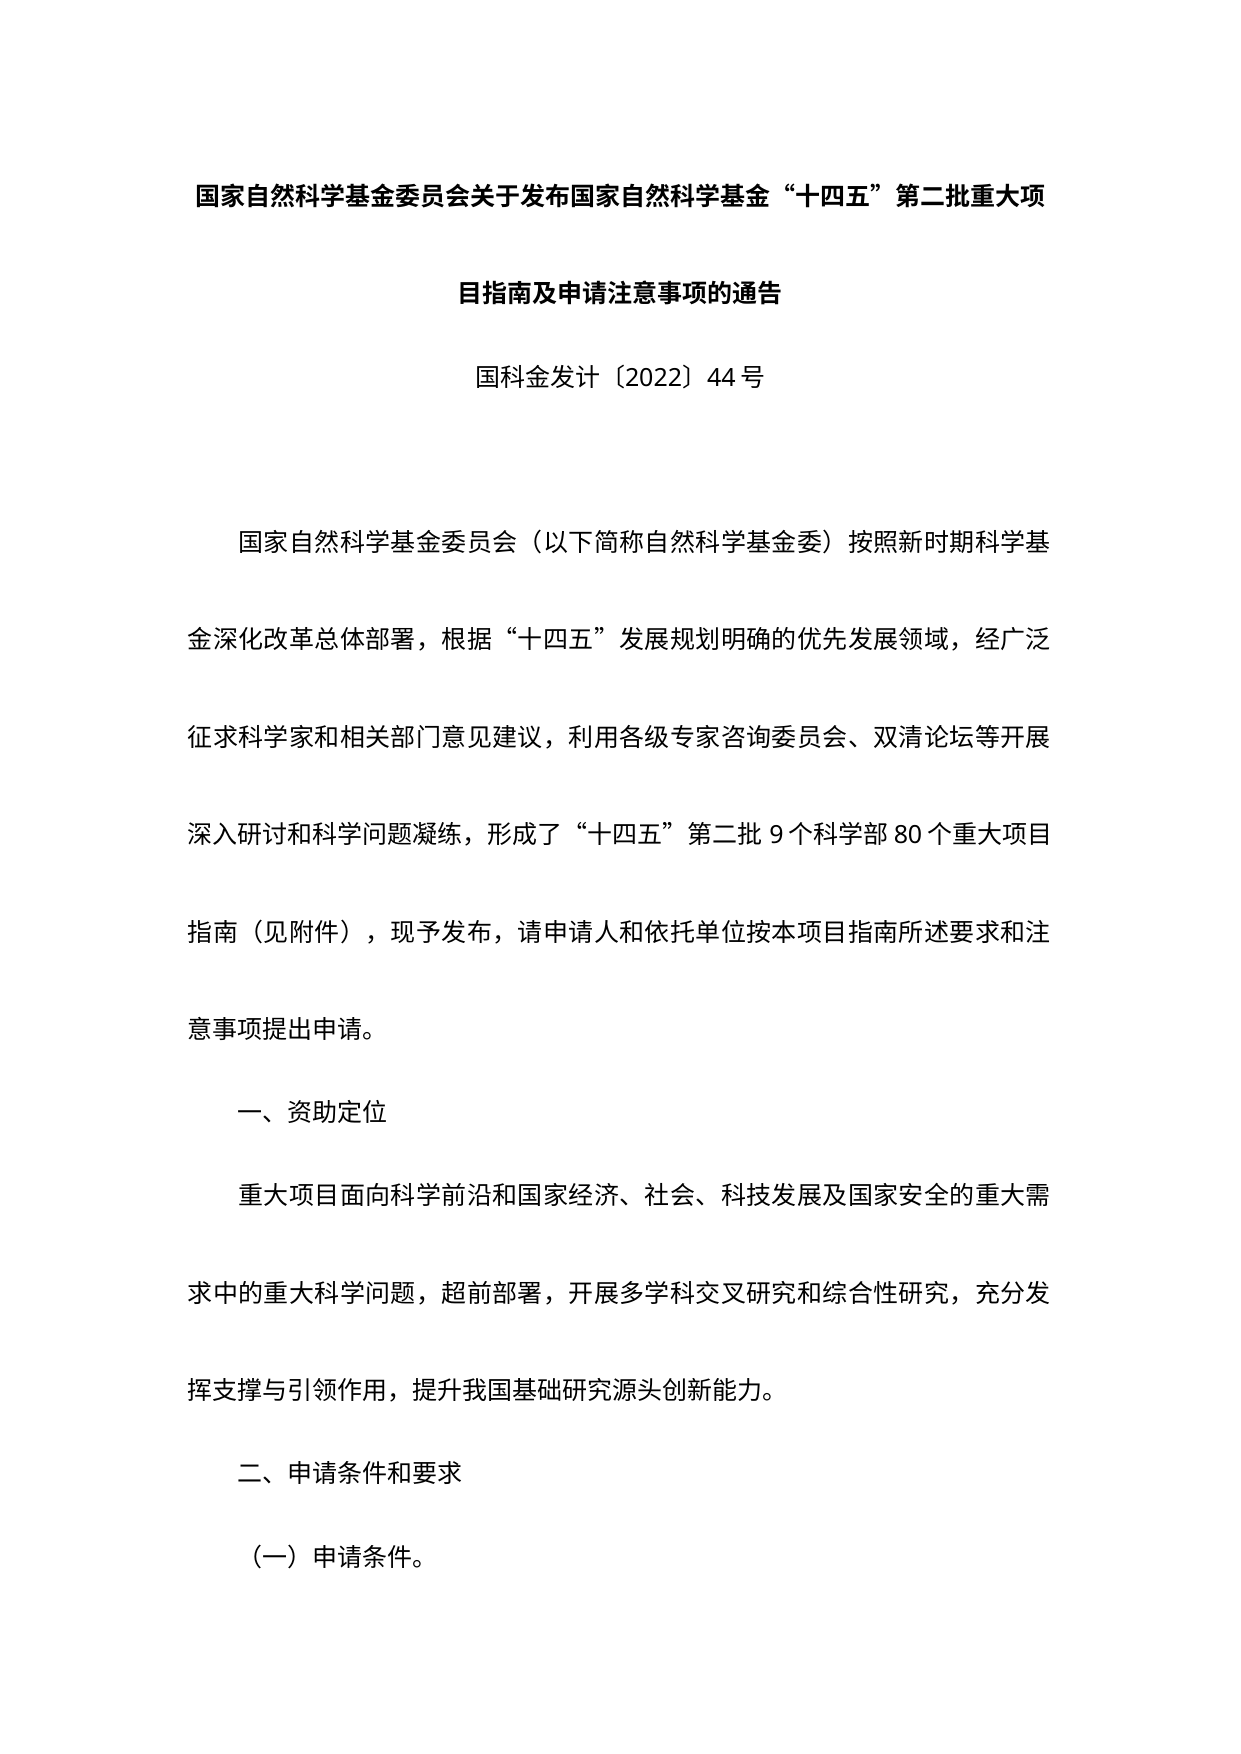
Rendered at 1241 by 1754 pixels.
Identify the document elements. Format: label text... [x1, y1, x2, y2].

text 国科金发计〔2022〕44号 [187, 343, 1053, 408]
text 二、申请条件和要求 [187, 1439, 1053, 1504]
text （一）申请条件。 [187, 1523, 1053, 1588]
text 一、资助定位 [187, 1078, 1053, 1143]
text 国家自然科学基金委员会关于发布国家自然科学基金“十四五”第二批重大项目指南及申请注意事项的通告 [187, 162, 1053, 324]
text 重大项目面向科学前沿和国家经济、社会、科技发展及国家安全的重大需求中的重大科学问题，超前部署，开展多学科交叉研究和综合性研究，充分发挥支撑与引领作用，提升我国基础研究源头创新能力。 [187, 1161, 1053, 1421]
text 国家自然科学基金委员会（以下简称自然科学基金委）按照新时期科学基金深化改革总体部署，根据“十四五”发展规划明确的优先发展领域，经广泛征求科学家和相关部门意见建议，利用各级专家咨询委员会、双清论坛等开展深入研讨和科学问题凝练，形成了“十四五”第二批9个科学部80个重大项目指南（见附件），现予发布，请申请人和依托单位按本项目指南所述要求和注意事项提出申请。 [187, 508, 1053, 1060]
